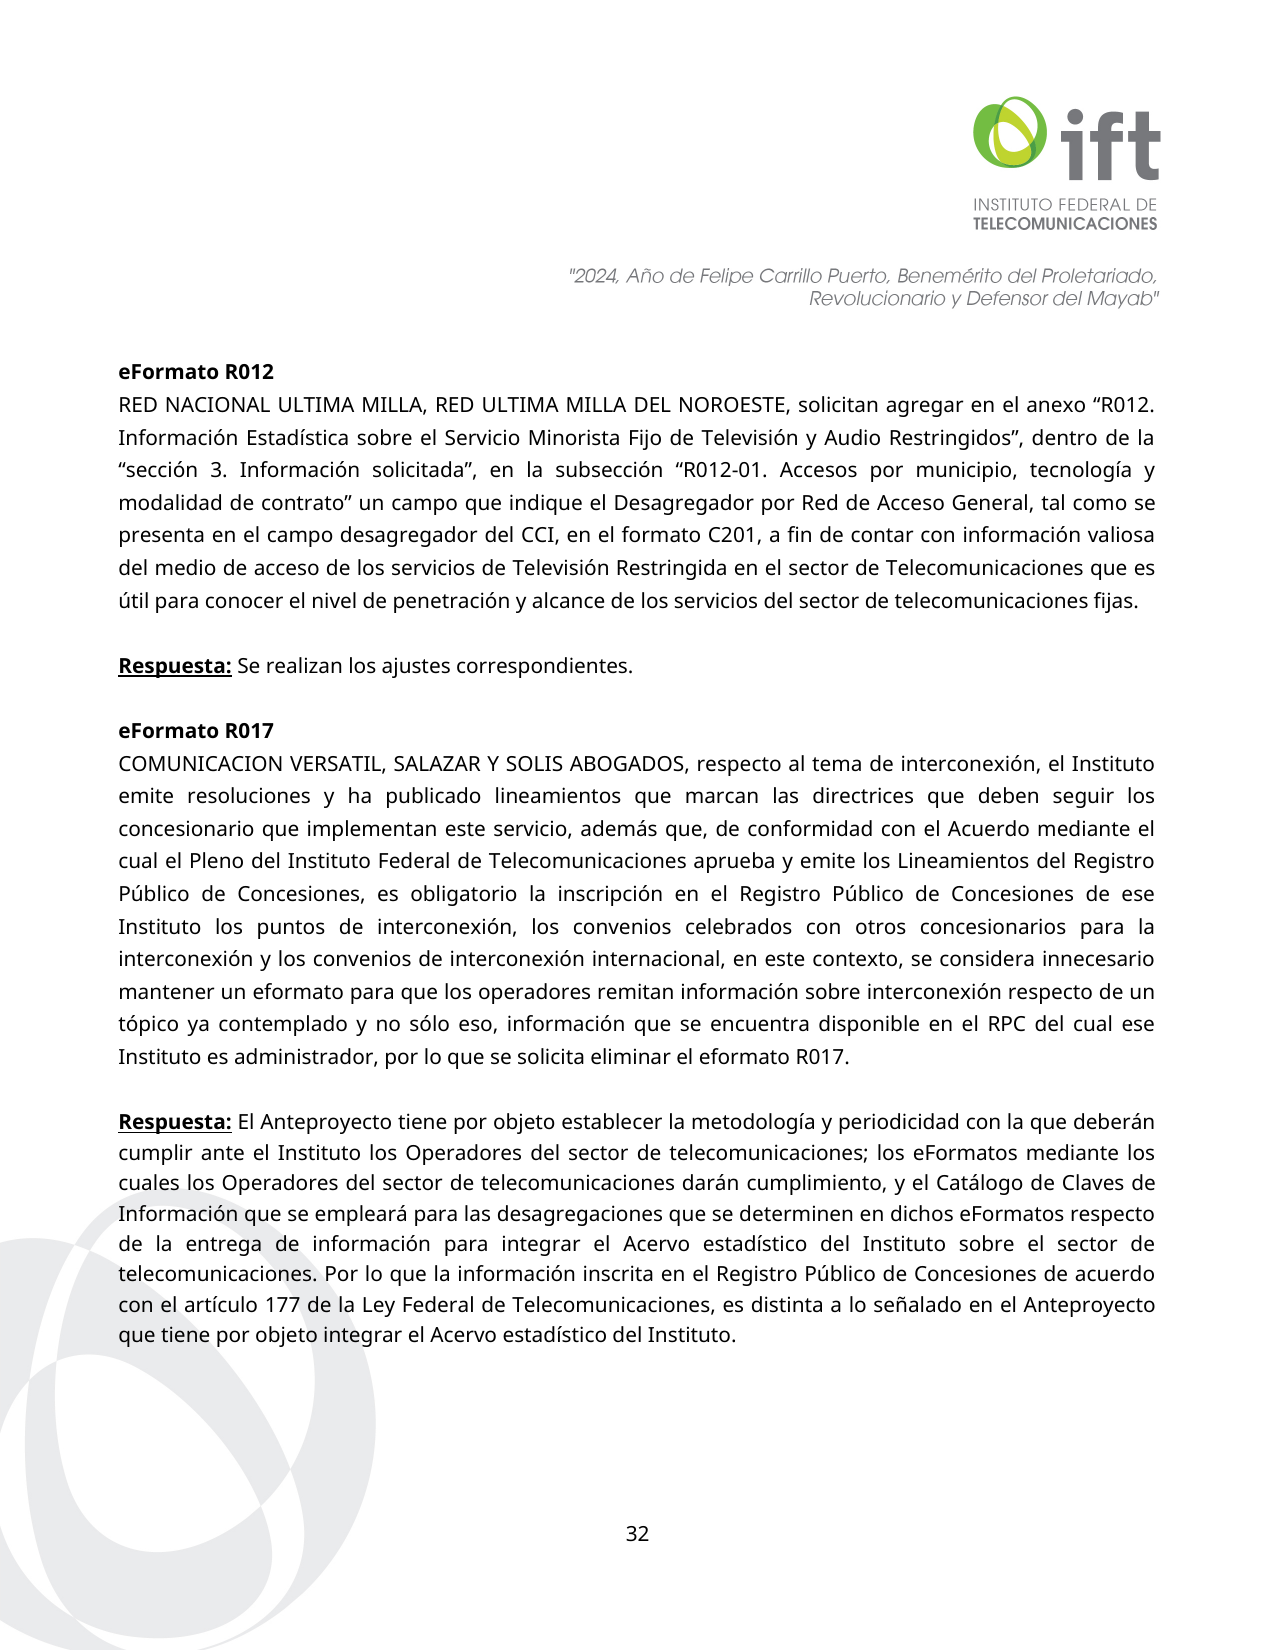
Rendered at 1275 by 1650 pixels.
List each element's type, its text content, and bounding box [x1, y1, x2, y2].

text eFormato R017 [118, 716, 1157, 744]
text RED NACIONAL ULTIMA MILLA, RED ULTIMA MILLA DEL NOROESTE, solicitan agregar en el anexo “R012. Información Estadística sobre el Servicio Minorista Fijo de Televisión y Audio Restringidos”, dentro de la “sección 3. Información solicitada”, en la subsección “R012-01. Accesos por municipio, tecnología y modalidad de contrato” un campo que indique el Desagregador por Red de Acceso General, tal como se presenta en el campo desagregador del CCI, en el formato C201, a fin de contar con información valiosa del medio de acceso de los servicios de Televisión Restringida en el sector de Telecomunicaciones que es útil para conocer el nivel de penetración y alcance de los servicios del sector de telecomunicaciones fijas. [118, 390, 1157, 614]
text Respuesta: Se realizan los ajustes correspondientes. [118, 651, 1157, 679]
text Respuesta: El Anteproyecto tiene por objeto establecer la metodología y periodicidad con la que deberán cumplir ante el Instituto los Operadores del sector de telecomunicaciones; los eFormatos mediante los cuales los Operadores del sector de telecomunicaciones darán cumplimiento, y el Catálogo de Claves de Información que se empleará para las desagregaciones que se determinen en dichos eFormatos respecto de la entrega de información para integrar el Acervo estadístico del Instituto sobre el sector de telecomunicaciones. Por lo que la información inscrita en el Registro Público de Concesiones de acuerdo con el artículo 177 de la Ley Federal de Telecomunicaciones, es distinta a lo señalado en el Anteproyecto que tiene por objeto integrar el Acervo estadístico del Instituto. [118, 1107, 1157, 1349]
text COMUNICACION VERSATIL, SALAZAR Y SOLIS ABOGADOS, respecto al tema de interconexión, el Instituto emite resoluciones y ha publicado lineamientos que marcan las directrices que deben seguir los concesionario que implementan este servicio, además que, de conformidad con el Acuerdo mediante el cual el Pleno del Instituto Federal de Telecomunicaciones aprueba y emite los Lineamientos del Registro Público de Concesiones, es obligatorio la inscripción en el Registro Público de Concesiones de ese Instituto los puntos de interconexión, los convenios celebrados con otros concesionarios para la interconexión y los convenios de interconexión internacional, en este contexto, se considera innecesario mantener un eformato para que los operadores remitan información sobre interconexión respecto de un tópico ya contemplado y no sólo eso, información que se encuentra disponible en el RPC del cual ese Instituto es administrador, por lo que se solicita eliminar el eformato R017. [118, 749, 1157, 1071]
text eFormato R012 [118, 357, 1157, 386]
picture [0, 0, 1275, 1650]
